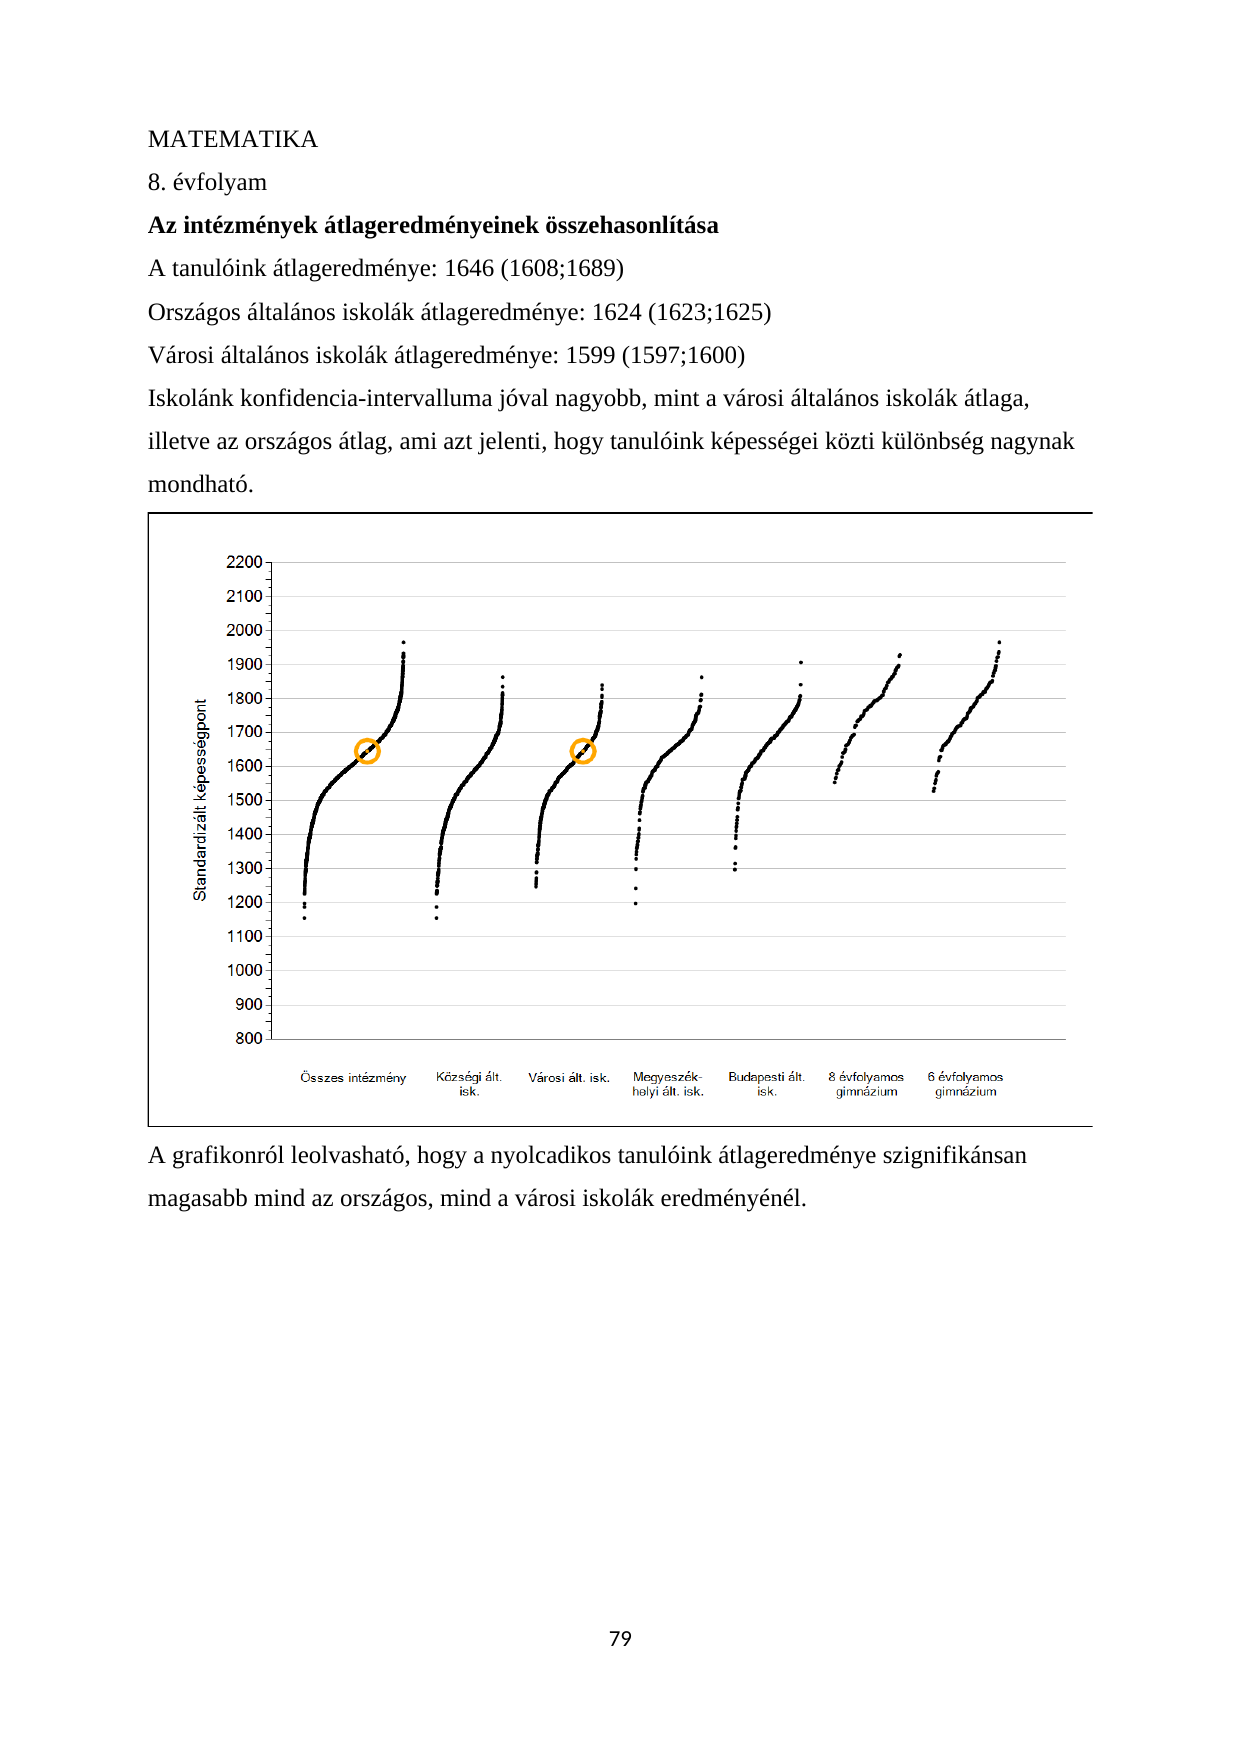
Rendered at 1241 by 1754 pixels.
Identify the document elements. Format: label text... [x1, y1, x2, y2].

text Városi általános iskolák átlageredménye: 1599 (1597;1600) [148, 340, 1092, 368]
text Országos általános iskolák átlageredménye: 1624 (1623;1625) [148, 297, 1092, 325]
text A grafikonról leolvasható, hogy a nyolcadikos tanulóink átlageredménye szignifikánsan magasabb mind az országos, mind a városi iskolák eredményénél. [148, 1140, 1092, 1212]
text A tanulóink átlageredménye: 1646 (1608;1689) [148, 253, 1092, 282]
text Az intézmények átlageredményeinek összehasonlítása [148, 210, 1092, 239]
text 8. évfolyam [148, 167, 1092, 196]
text MATEMATIKA [148, 124, 1092, 153]
text Iskolánk konfidencia-intervalluma jóval nagyobb, mint a városi általános iskolák átlaga, illetve az országos átlag, ami azt jelenti, hogy tanulóink képességei közti különbség nagynak mondható. [148, 383, 1092, 498]
